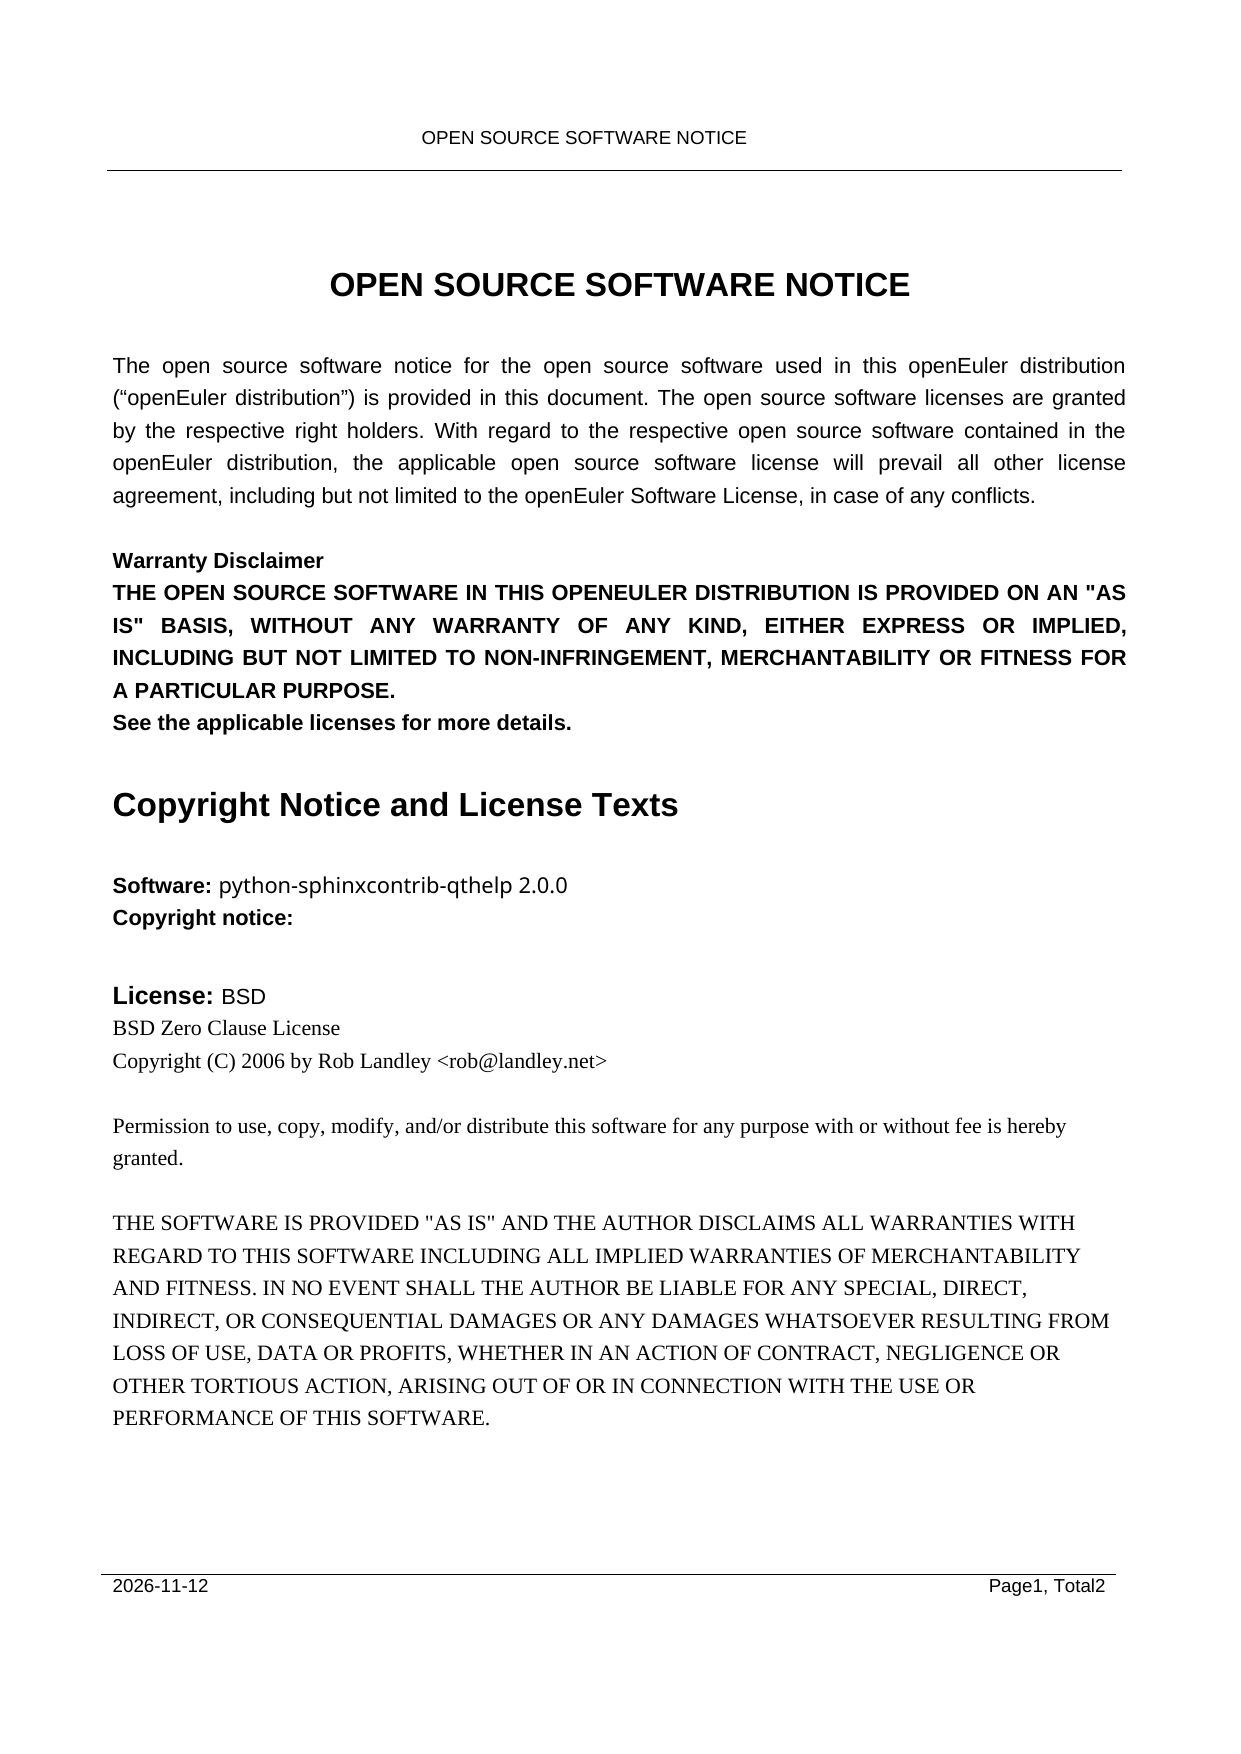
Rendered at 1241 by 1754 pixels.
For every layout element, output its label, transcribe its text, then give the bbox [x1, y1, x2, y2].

text OPEN SOURCE SOFTWARE NOTICE [112, 251, 1128, 316]
text License: BSD [112, 979, 1128, 1012]
text Copyright notice: [112, 901, 1128, 934]
text BSD Zero Clause License Copyright (C) 2006 by Rob Landley <rob@landley.net> Permission to use, copy, modify, and/or distribute this software for any purpose with or without fee is hereby granted. THE SOFTWARE IS PROVIDED "AS IS" AND THE AUTHOR DISCLAIMS ALL WARRANTIES WITH REGARD TO THIS SOFTWARE INCLUDING ALL IMPLIED WARRANTIES OF MERCHANTABILITY AND FITNESS. IN NO EVENT SHALL THE AUTHOR BE LIABLE FOR ANY SPECIAL, DIRECT, INDIRECT, OR CONSEQUENTIAL DAMAGES OR ANY DAMAGES WHATSOEVER RESULTING FROM LOSS OF USE, DATA OR PROFITS, WHETHER IN AN ACTION OF CONTRACT, NEGLIGENCE OR OTHER TORTIOUS ACTION, ARISING OUT OF OR IN CONNECTION WITH THE USE OR PERFORMANCE OF THIS SOFTWARE. [112, 1012, 1128, 1467]
text The open source software notice for the open source software used in this openEuler distribution (“openEuler distribution”) is provided in this document. The open source software licenses are granted by the respective right holders. With regard to the respective open source software contained in the openEuler distribution, the applicable open source software license will prevail all other license agreement, including but not limited to the openEuler Software License, in case of any conflicts. [112, 349, 1128, 511]
title Software: python-sphinxcontrib-qthelp 2.0.0 [112, 869, 1128, 901]
text THE OPEN SOURCE SOFTWARE IN THIS OPENEULER DISTRIBUTION IS PROVIDED ON AN "AS IS" BASIS, WITHOUT ANY WARRANTY OF ANY KIND, EITHER EXPRESS OR IMPLIED, INCLUDING BUT NOT LIMITED TO NON-INFRINGEMENT, MERCHANTABILITY OR FITNESS FOR A PARTICULAR PURPOSE. See the applicable licenses for more details. [112, 576, 1128, 739]
text Copyright Notice and License Texts [112, 771, 1128, 836]
text Warranty Disclaimer [112, 544, 1128, 576]
